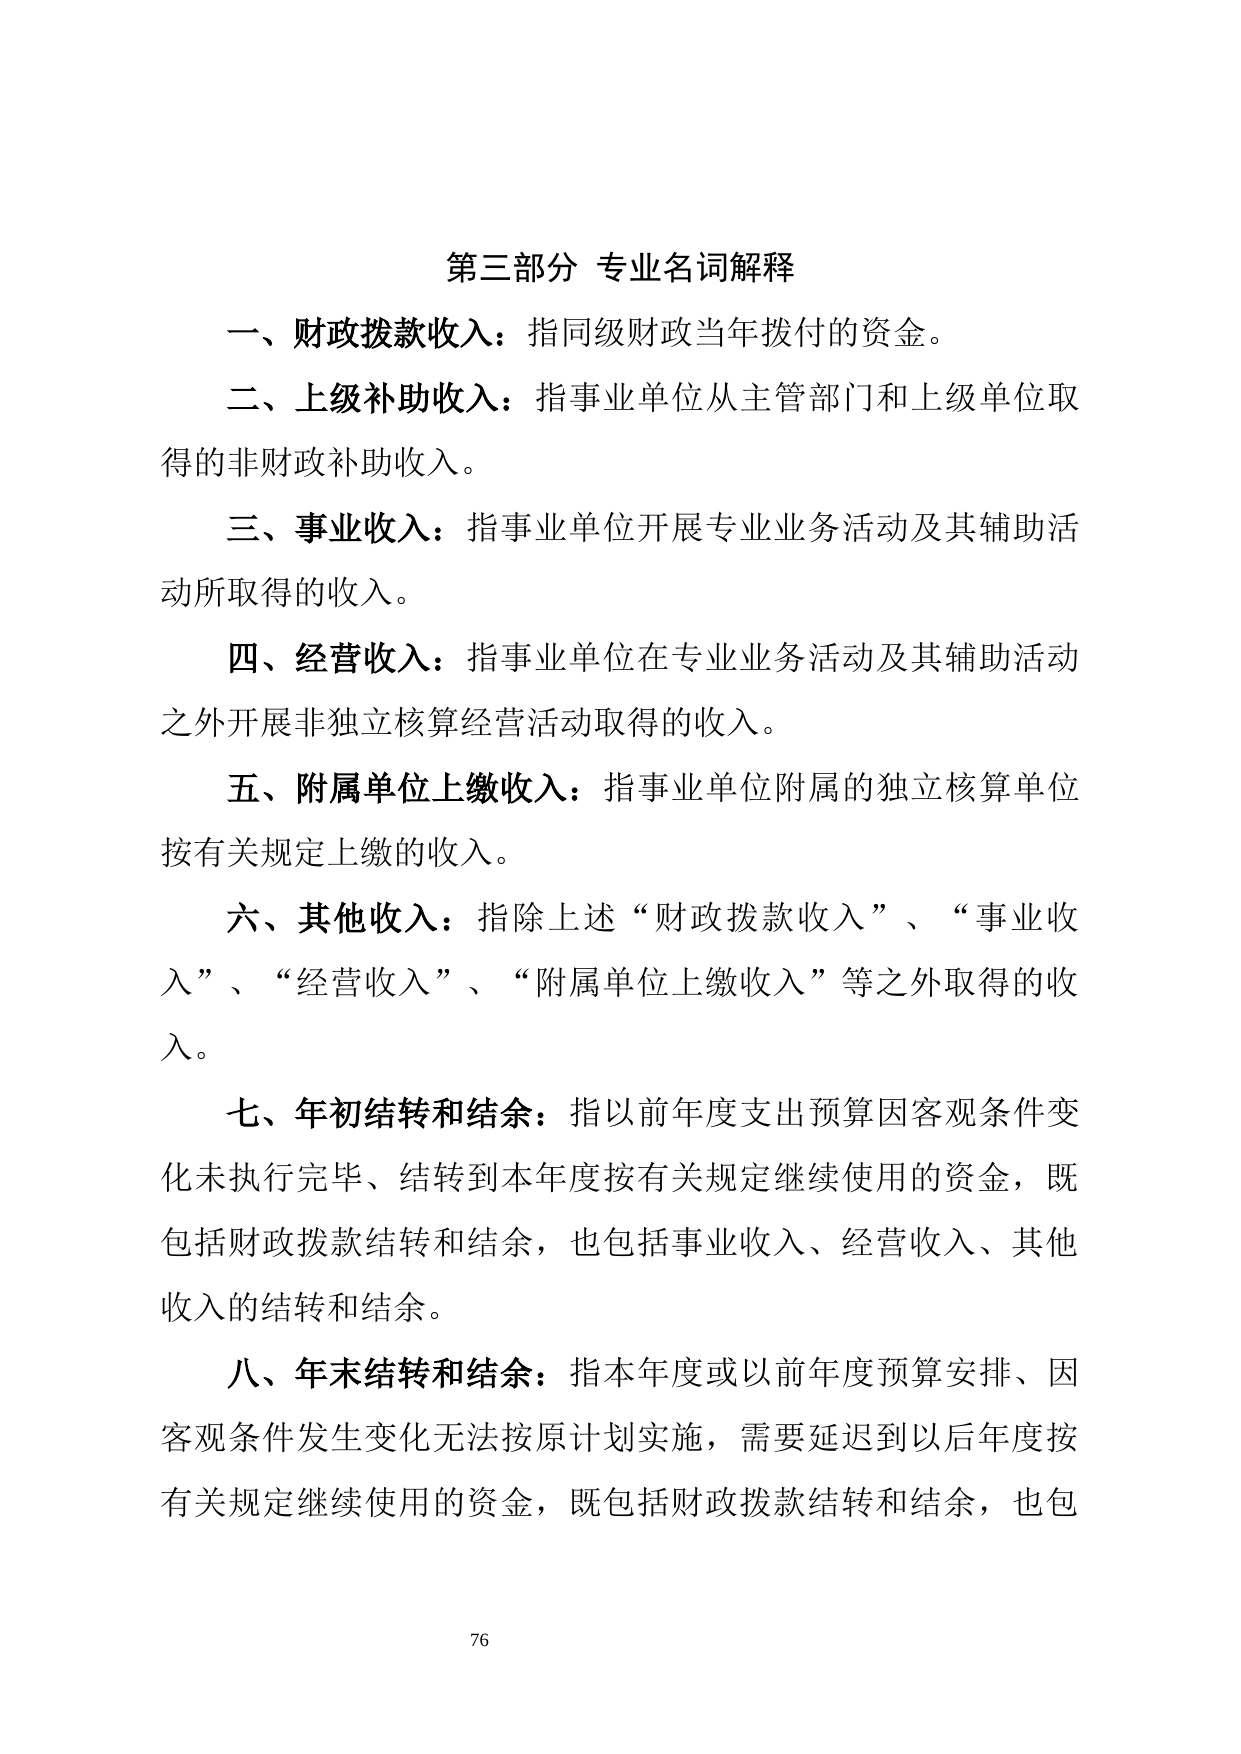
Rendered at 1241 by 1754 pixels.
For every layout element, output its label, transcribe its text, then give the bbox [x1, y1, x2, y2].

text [159, 1338, 1081, 1533]
text 一、财政拨款收入：指同级财政当年拨付的资金。 [159, 298, 1081, 363]
text 六、其他收入：指除上述“财政拨款收入”、“事业收入”、“经营收入”、“附属单位上缴收入”等之外取得的收入。 [159, 883, 1081, 1078]
text 七、年初结转和结余：指以前年度支出预算因客观条件变化未执行完毕、结转到本年度按有关规定继续使用的资金，既包括财政拨款结转和结余，也包括事业收入、经营收入、其他收入的结转和结余。 [159, 1078, 1081, 1338]
text 二、上级补助收入：指事业单位从主管部门和上级单位取得的非财政补助收入。 [159, 363, 1081, 493]
text 第三部分 专业名词解释 [159, 233, 1081, 298]
text 三、事业收入：指事业单位开展专业业务活动及其辅助活动所取得的收入。 [159, 493, 1081, 623]
text 五、附属单位上缴收入：指事业单位附属的独立核算单位按有关规定上缴的收入。 [159, 753, 1081, 883]
text 四、经营收入：指事业单位在专业业务活动及其辅助活动之外开展非独立核算经营活动取得的收入。 [159, 623, 1081, 753]
